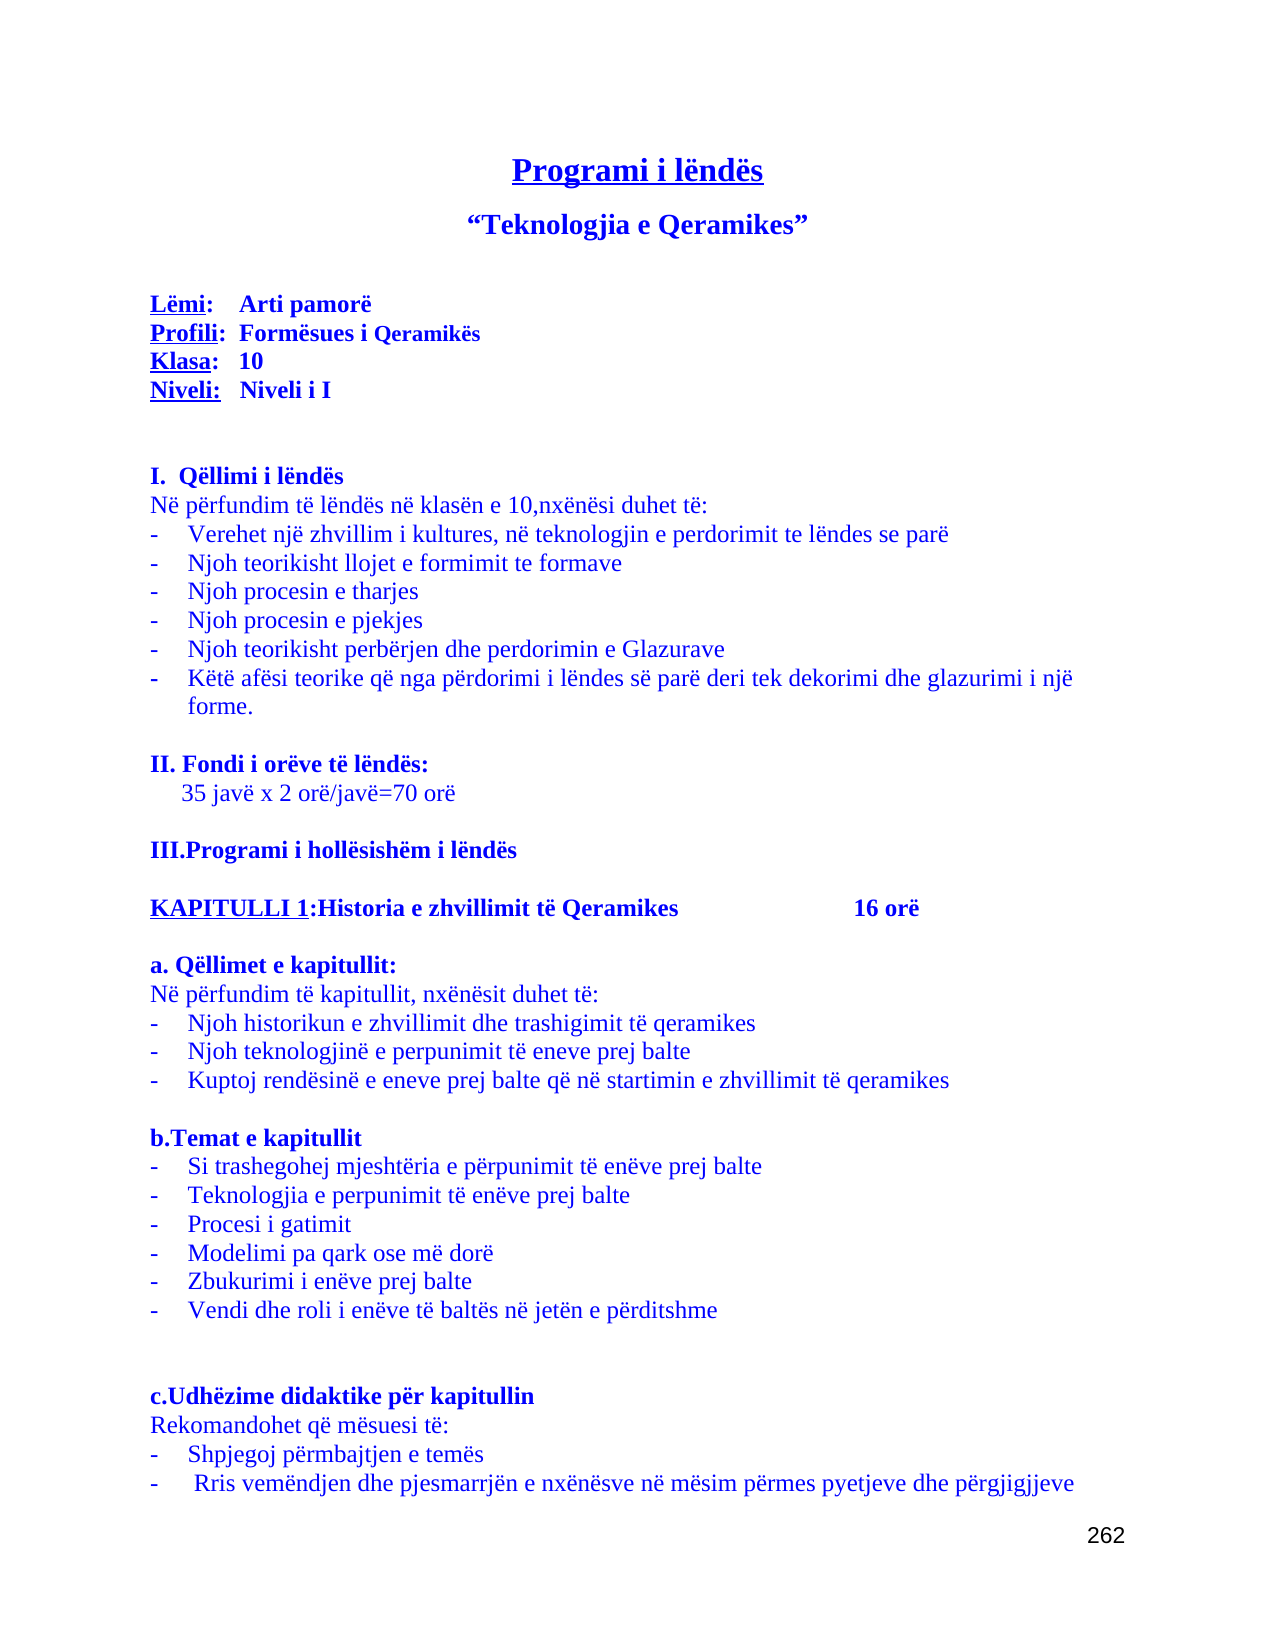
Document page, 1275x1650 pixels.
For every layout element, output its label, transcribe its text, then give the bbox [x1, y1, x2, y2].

text I. Qëllimi i lëndës [150, 461, 1125, 490]
text Niveli: Niveli i I [150, 375, 1125, 404]
list Njoh historikun e zhvillimit dhe trashigimit të qeramikes [150, 1008, 1125, 1036]
list Si trashegohej mjeshtëria e përpunimit të enëve prej balte [150, 1151, 1125, 1180]
text Në përfundim të lëndës në klasën e 10,nxënësi duhet të: [150, 490, 1125, 519]
text Klasa: 10 [150, 346, 1125, 375]
list Njoh teorikisht llojet e formimit te formave [150, 548, 1125, 576]
text Programi i lëndës [150, 150, 1125, 188]
list Njoh teknologjinë e perpunimit të eneve prej balte [150, 1036, 1125, 1065]
text “Teknologjia e Qeramikes” [150, 207, 1125, 241]
list Shpjegoj përmbajtjen e temës [150, 1439, 1125, 1468]
text KAPITULLI 1:Historia e zhvillimit të Qeramikes 16 orë [150, 893, 1125, 921]
text Në përfundim të kapitullit, nxënësit duhet të: [150, 979, 1125, 1008]
list Njoh teorikisht perbërjen dhe perdorimin e Glazurave [150, 634, 1125, 663]
list Procesi i gatimit [150, 1209, 1125, 1238]
text b.Temat e kapitullit [150, 1123, 1125, 1151]
list Verehet një zhvillim i kultures, në teknologjin e perdorimit te lëndes se parë [150, 519, 1125, 548]
text Profili: Formësues i Qeramikës [150, 318, 1125, 346]
text 35 javë x 2 orë/javë=70 orë [150, 778, 1125, 806]
text c.Udhëzime didaktike për kapitullin [150, 1381, 1125, 1410]
list Zbukurimi i enëve prej balte [150, 1266, 1125, 1295]
text Lëmi: Arti pamorë [150, 289, 1125, 318]
list Njoh procesin e pjekjes [150, 605, 1125, 634]
list Teknologjia e perpunimit të enëve prej balte [150, 1180, 1125, 1209]
list Modelimi pa qark ose më dorë [150, 1238, 1125, 1266]
text a. Qëllimet e kapitullit: [150, 950, 1125, 979]
text III.Programi i hollësishëm i lëndës [150, 835, 1125, 864]
list Kuptoj rendësinë e eneve prej balte që në startimin e zhvillimit të qeramikes [150, 1065, 1125, 1094]
list Rris vemëndjen dhe pjesmarrjën e nxënësve në mësim përmes pyetjeve dhe përgjigjjeve [150, 1468, 1125, 1496]
text Rekomandohet që mësuesi të: [150, 1410, 1125, 1439]
text II. Fondi i orëve të lëndës: [150, 749, 1125, 778]
list Njoh procesin e tharjes [150, 576, 1125, 605]
list Këtë afësi teorike që nga përdorimi i lëndes së parë deri tek dekorimi dhe glazurimi i një forme. [150, 663, 1125, 720]
list Vendi dhe roli i enëve të baltës në jetën e përditshme [150, 1295, 1125, 1324]
